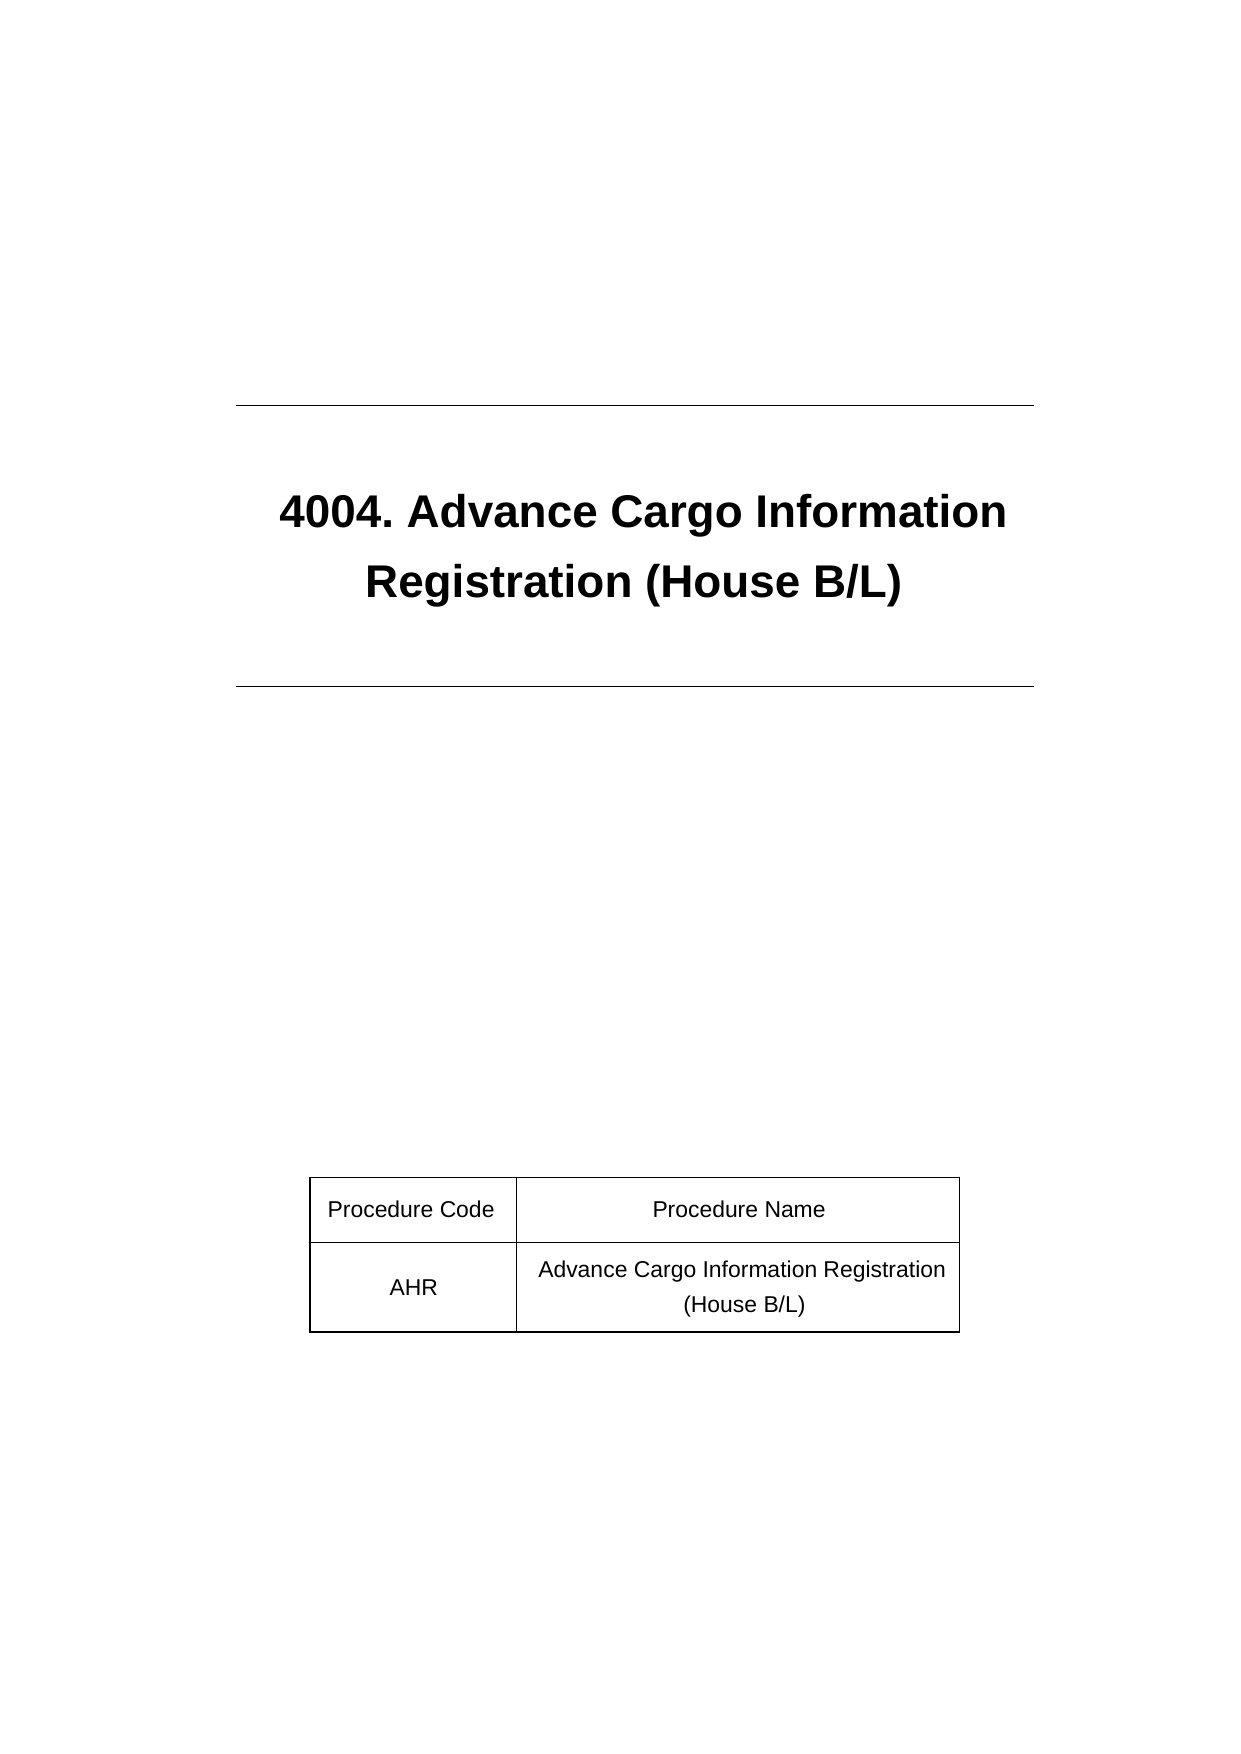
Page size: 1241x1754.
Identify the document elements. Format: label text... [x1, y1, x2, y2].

table_header Procedure Code [311, 1178, 516, 1242]
table_cell Advance Cargo Information Registration (House B/L) [517, 1243, 959, 1331]
table_header 4004. Advance Cargo Information Registration (House B/L) [236, 406, 1033, 686]
table_header Procedure Name [517, 1178, 959, 1242]
table_cell AHR [311, 1243, 516, 1331]
